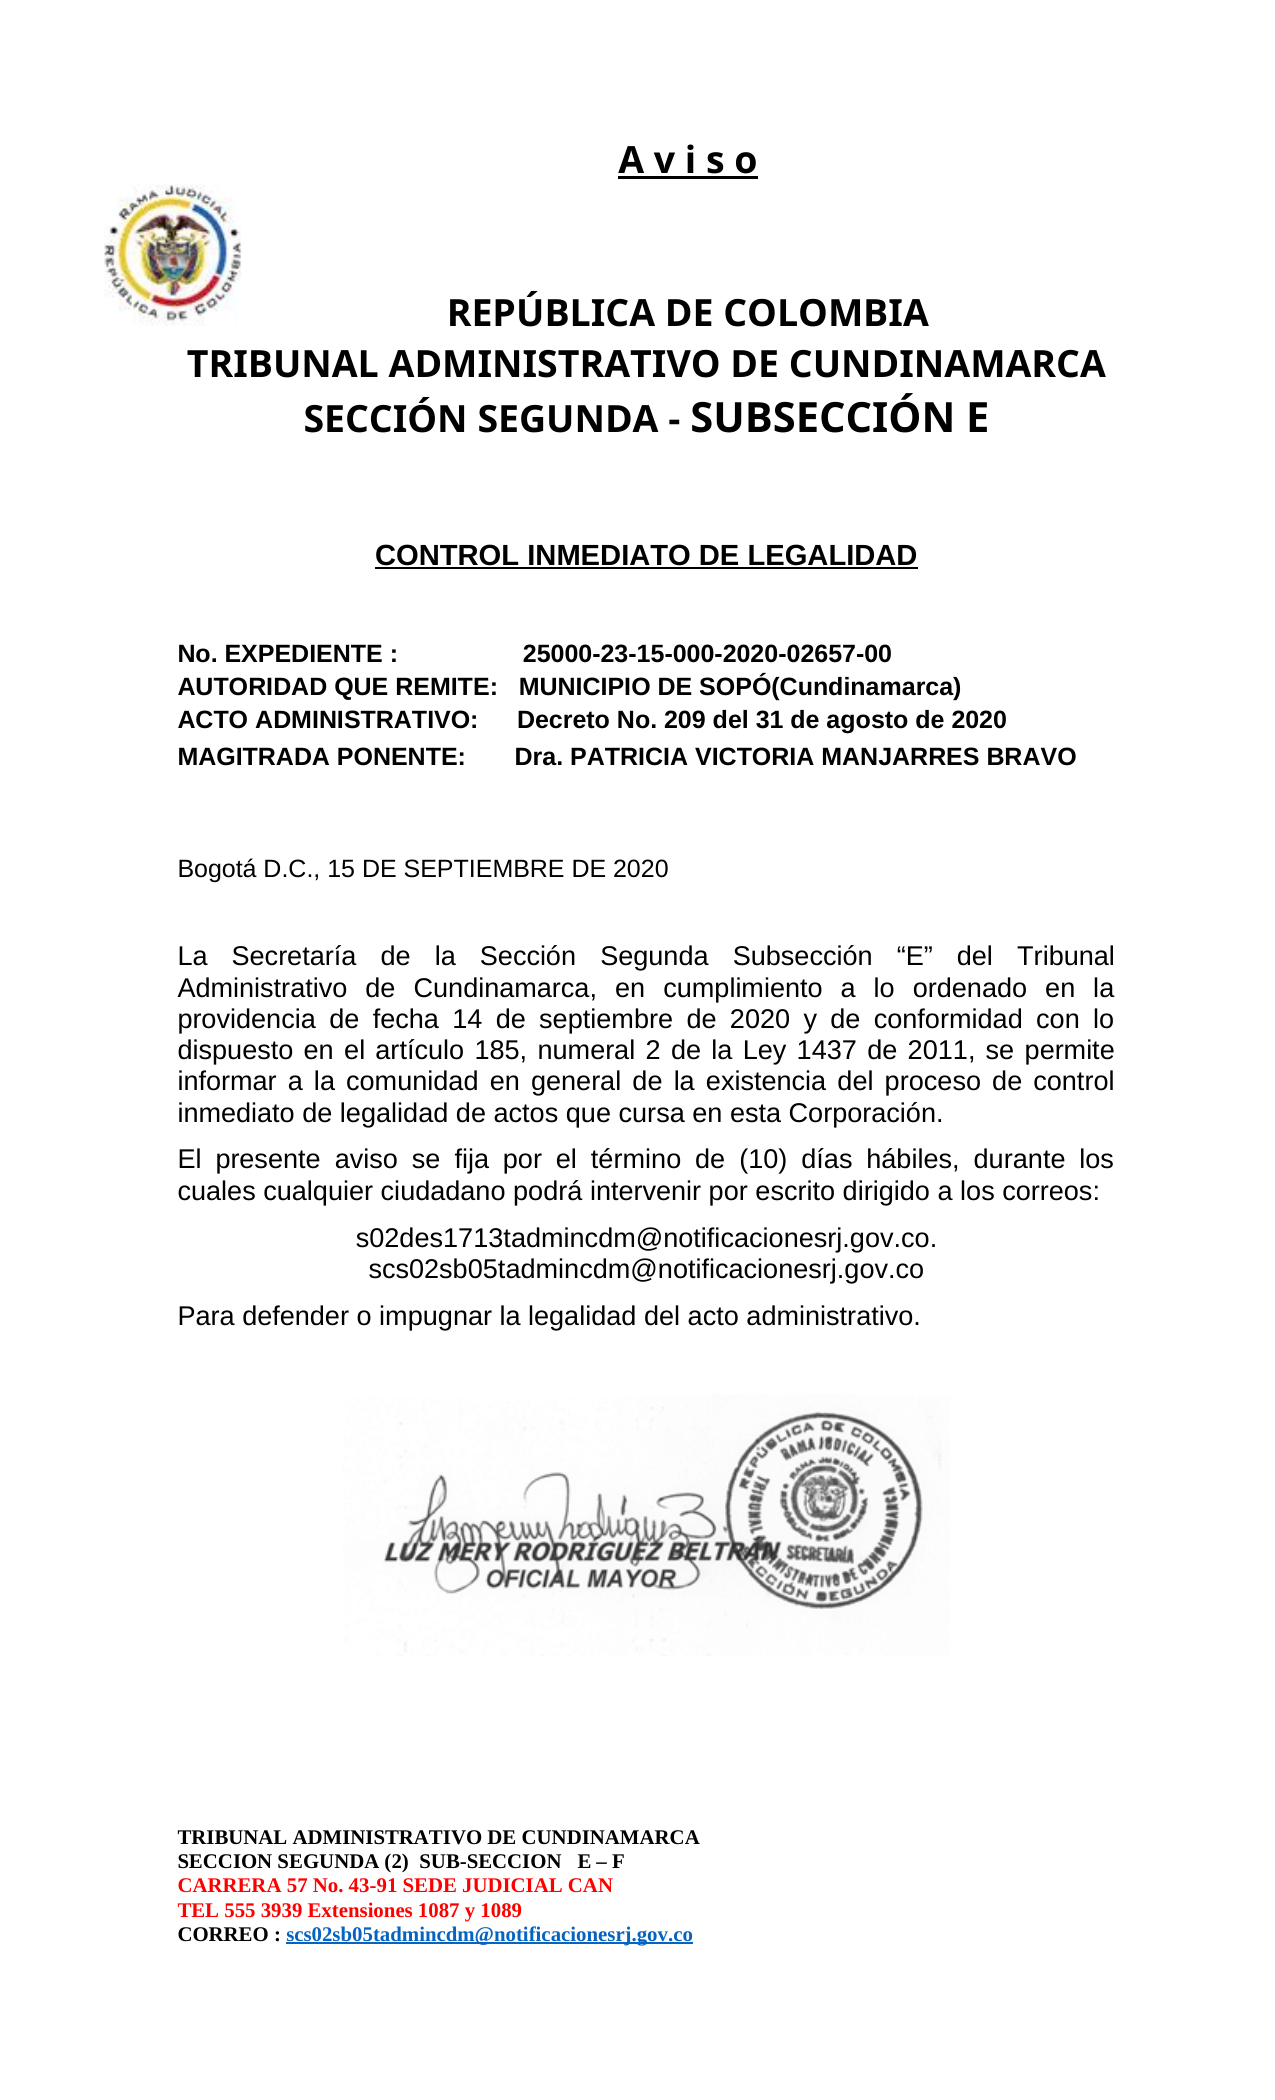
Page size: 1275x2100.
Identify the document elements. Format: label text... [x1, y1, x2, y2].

picture [342, 1393, 951, 1656]
text La Secretaría de la Sección Segunda Subsección “E” del Tribunal Administrativo de Cundinamarca, en cumplimiento a lo ordenado en la providencia de fecha 14 de septiembre de 2020 y de conformidad con lo dispuesto en el artículo 185, numeral 2 de la Ley 1437 de 2011, se permite informar a la comunidad en general de la existencia del proceso de control inmediato de legalidad de actos que cursa en esta Corporación. [177, 940, 1116, 1128]
text El presente aviso se fija por el término de (10) días hábiles, durante los cuales cualquier ciudadano podrá intervenir por escrito dirigido a los correos: [177, 1143, 1116, 1206]
picture [100, 183, 243, 334]
text TRIBUNAL ADMINISTRATIVO DE CUNDINAMARCA [177, 337, 1116, 388]
text Bogotá D.C., 15 DE SEPTIEMBRE DE 2020 [177, 854, 1116, 883]
table_header ACTO ADMINISTRATIVO: Decreto No. 209 del 31 de agosto de 2020 [166, 705, 1063, 742]
text MAGITRADA PONENTE: Dra. PATRICIA VICTORIA MANJARRES BRAVO [177, 742, 1116, 771]
table_header No. EXPEDIENTE : 25000-23-15-000-2020-02657-00 [166, 639, 1226, 672]
text SECCIÓN SEGUNDA - SUBSECCIÓN E [177, 388, 1116, 445]
text AUTORIDAD QUE REMITE: MUNICIPIO DE SOPÓ(Cundinamarca) [177, 672, 1116, 700]
text s02des1713tadmincdm@notificacionesrj.gov.co. scs02sb05tadmincdm@notificacionesrj.gov.co [177, 1222, 1116, 1284]
text CONTROL INMEDIATO DE LEGALIDAD [177, 538, 1116, 571]
text A v i s o [177, 133, 1116, 184]
text Para defender o impugnar la legalidad del acto administrativo. [177, 1300, 1116, 1331]
text REPÚBLICA DE COLOMBIA [177, 286, 1116, 337]
